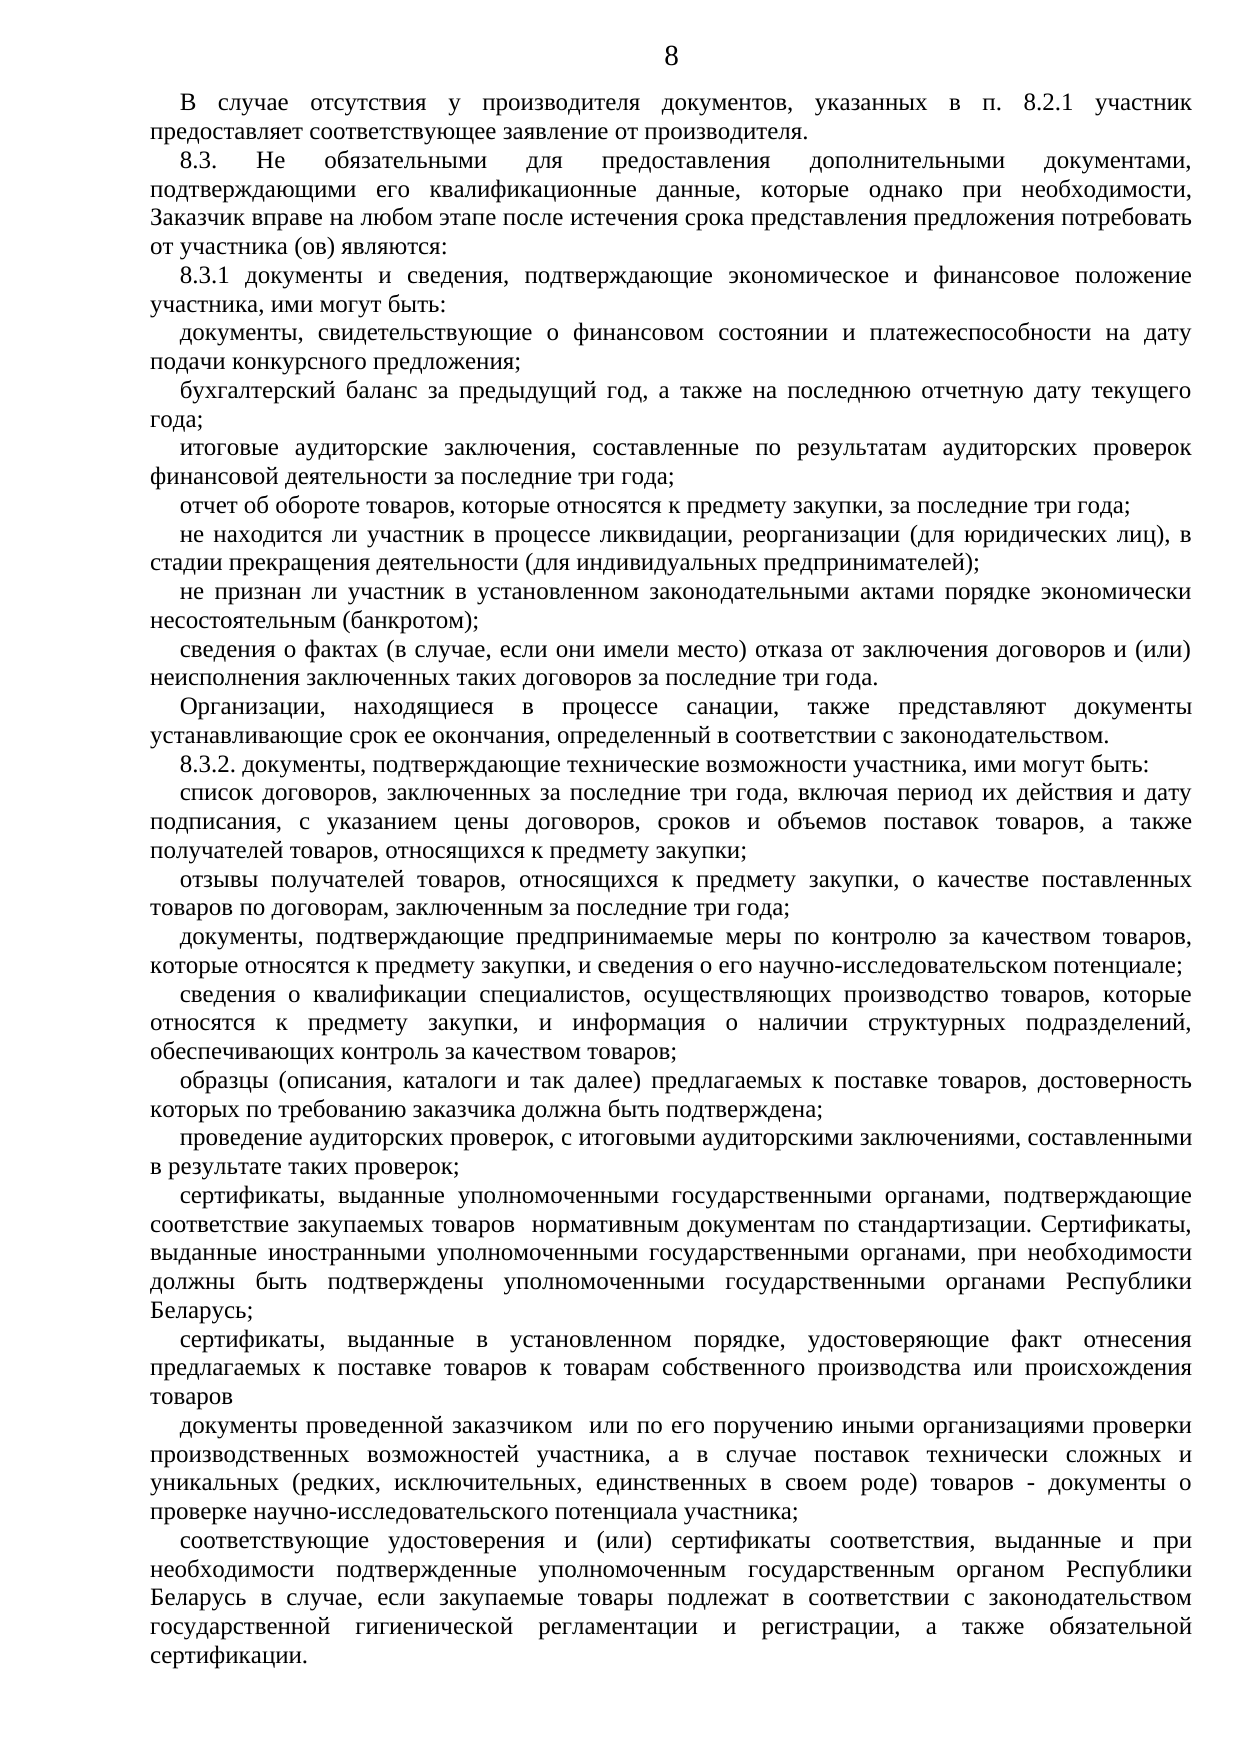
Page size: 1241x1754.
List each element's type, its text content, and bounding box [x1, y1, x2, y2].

text не признан ли участник в установленном законодательными актами порядке экономически несостоятельным (банкротом); [150, 576, 1193, 634]
text отчет об обороте товаров, которые относятся к предмету закупки, за последние три года; [150, 490, 1193, 519]
text 8.3.1 документы и сведения, подтверждающие экономическое и финансовое положение участника, ими могут быть: [150, 260, 1193, 317]
text сертификаты, выданные в установленном порядке, удостоверяющие факт отнесения предлагаемых к поставке товаров к товарам собственного производства или происхождения товаров [150, 1324, 1193, 1410]
text сертификаты, выданные уполномоченными государственными органами, подтверждающие соответствие закупаемых товаров нормативным документам по стандартизации. Сертификаты, выданные иностранными уполномоченными государственными органами, при необходимости должны быть подтверждены уполномоченными государственными органами Республики Беларусь; [150, 1180, 1193, 1324]
text документы проведенной заказчиком или по его поручению иными организациями проверки производственных возможностей участника, а в случае поставок технически сложных и уникальных (редких, исключительных, единственных в своем роде) товаров - документы о проверке научно-исследовательского потенциала участника; [150, 1410, 1193, 1525]
text сведения о квалификации специалистов, осуществляющих производство товаров, которые относятся к предмету закупки, и информация о наличии структурных подразделений, обеспечивающих контроль за качеством товаров; [150, 979, 1193, 1065]
text проведение аудиторских проверок, с итоговыми аудиторскими заключениями, составленными в результате таких проверок; [150, 1122, 1193, 1180]
text отзывы получателей товаров, относящихся к предмету закупки, о качестве поставленных товаров по договорам, заключенным за последние три года; [150, 864, 1193, 921]
text В случае отсутствия у производителя документов, указанных в п. 8.2.1 участник предоставляет соответствующее заявление от производителя. [150, 87, 1193, 145]
text бухгалтерский баланс за предыдущий год, а также на последнюю отчетную дату текущего года; [150, 375, 1193, 432]
text соответствующие удостоверения и (или) сертификаты соответствия, выданные и при необходимости подтвержденные уполномоченным государственным органом Республики Беларусь в случае, если закупаемые товары подлежат в соответствии с законодательством государственной гигиенической регламентации и регистрации, а также обязательной сертификации. [150, 1525, 1193, 1669]
text документы, свидетельствующие о финансовом состоянии и платежеспособности на дату подачи конкурсного предложения; [150, 317, 1193, 375]
text не находится ли участник в процессе ликвидации, реорганизации (для юридических лиц), в стадии прекращения деятельности (для индивидуальных предпринимателей); [150, 519, 1193, 576]
text образцы (описания, каталоги и так далее) предлагаемых к поставке товаров, достоверность которых по требованию заказчика должна быть подтверждена; [150, 1065, 1193, 1122]
text 8.3.2. документы, подтверждающие технические возможности участника, ими могут быть: [150, 749, 1193, 777]
text 8.3. Не обязательными для предоставления дополнительными документами, подтверждающими его квалификационные данные, которые однако при необходимости, Заказчик вправе на любом этапе после истечения срока представления предложения потребовать от участника (ов) являются: [150, 145, 1193, 260]
text сведения о фактах (в случае, если они имели место) отказа от заключения договоров и (или) неисполнения заключенных таких договоров за последние три года. [150, 634, 1193, 691]
text список договоров, заключенных за последние три года, включая период их действия и дату подписания, с указанием цены договоров, сроков и объемов поставок товаров, а также получателей товаров, относящихся к предмету закупки; [150, 777, 1193, 864]
text Организации, находящиеся в процессе санации, также представляют документы устанавливающие срок ее окончания, определенный в соответствии с законодательством. [150, 691, 1193, 749]
text итоговые аудиторские заключения, составленные по результатам аудиторских проверок финансовой деятельности за последние три года; [150, 432, 1193, 490]
text документы, подтверждающие предпринимаемые меры по контролю за качеством товаров, которые относятся к предмету закупки, и сведения о его научно-исследовательском потенциале; [150, 921, 1193, 979]
